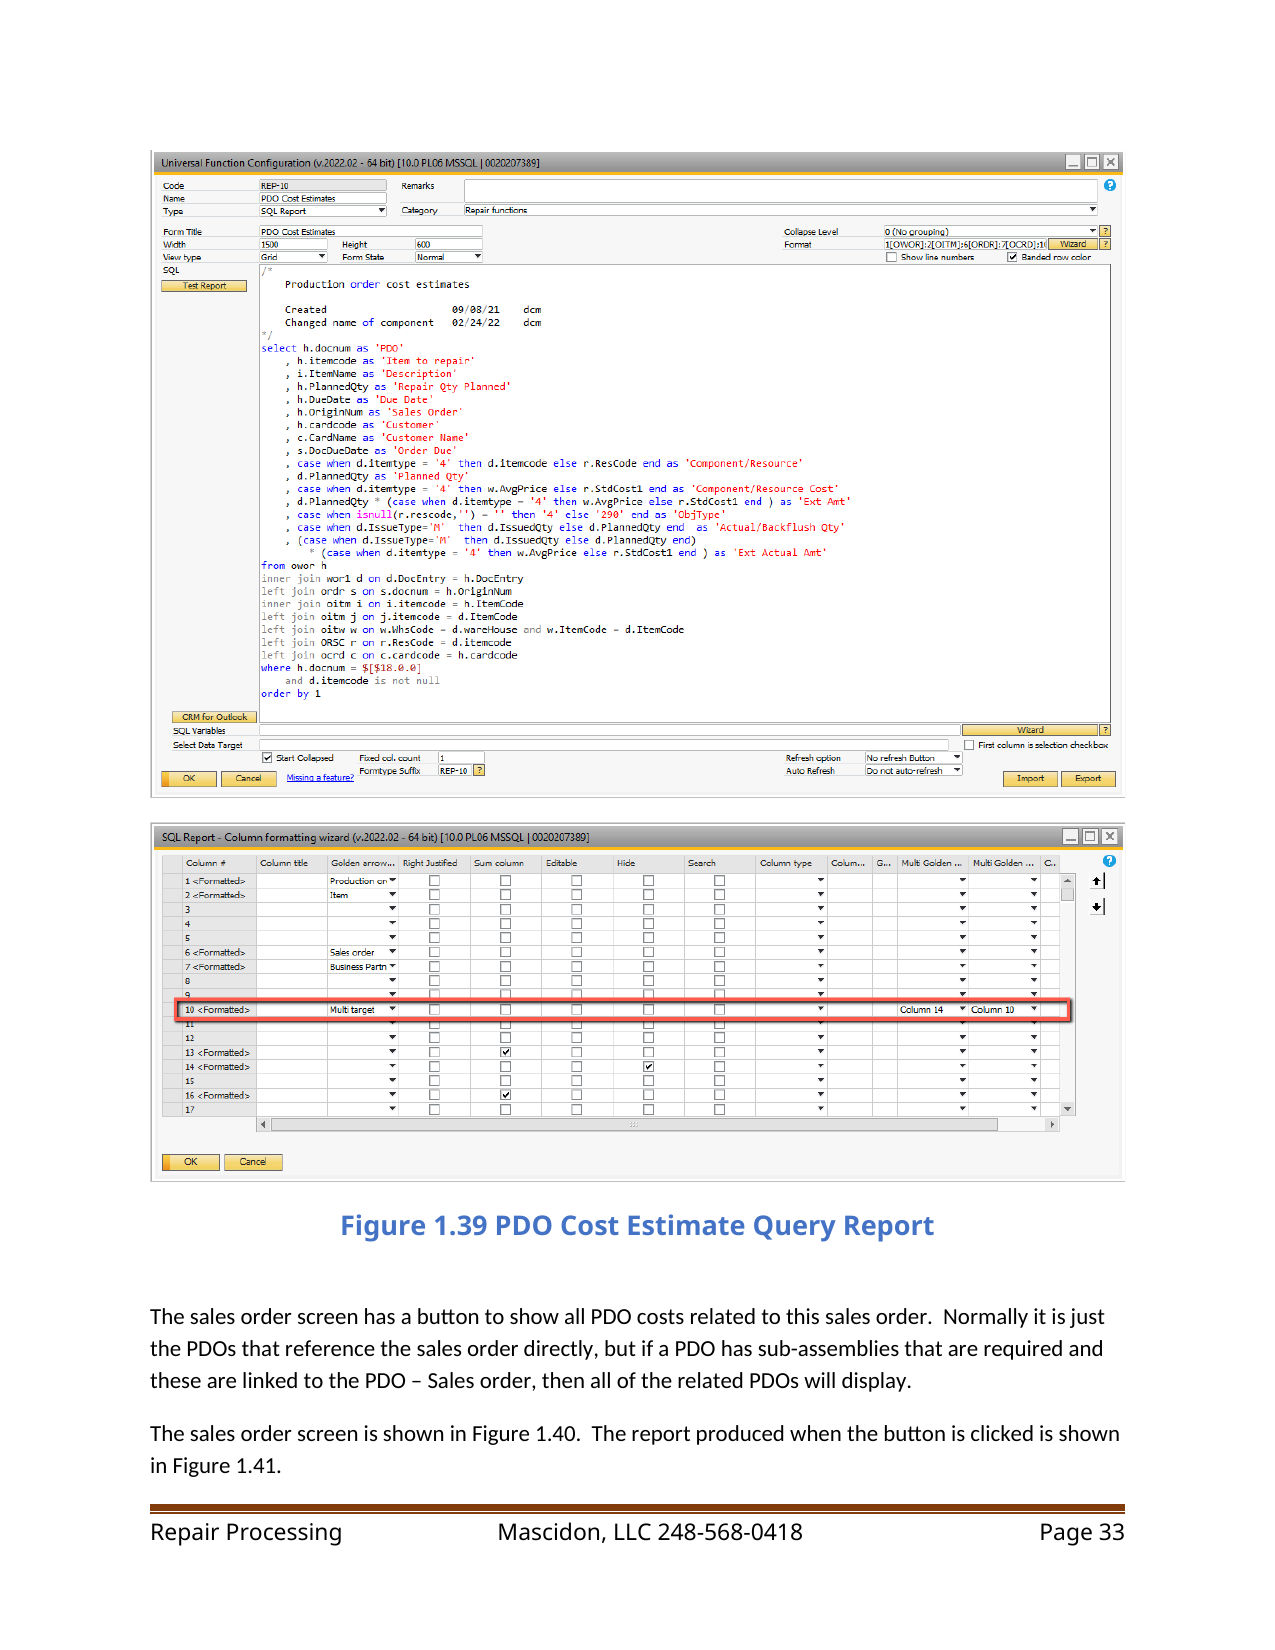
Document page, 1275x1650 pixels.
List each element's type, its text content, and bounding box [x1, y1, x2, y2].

picture [150, 822, 1125, 1182]
text The sales order screen has a button to show all PDO costs related to this sales order. Normally it is just the PDOs that reference the sales order directly, but if a PDO has sub-assemblies that are required and these are linked to the PDO – Sales order, then all of the related PDOs will display. [150, 1302, 1125, 1394]
text The sales order screen is shown in Figure 1.40. The report produced when the button is clicked is shown in Figure 1.41. [150, 1419, 1125, 1479]
picture [150, 150, 1125, 798]
subtitle Figure 1.39 PDO Cost Estimate Query Report [150, 1207, 1125, 1243]
